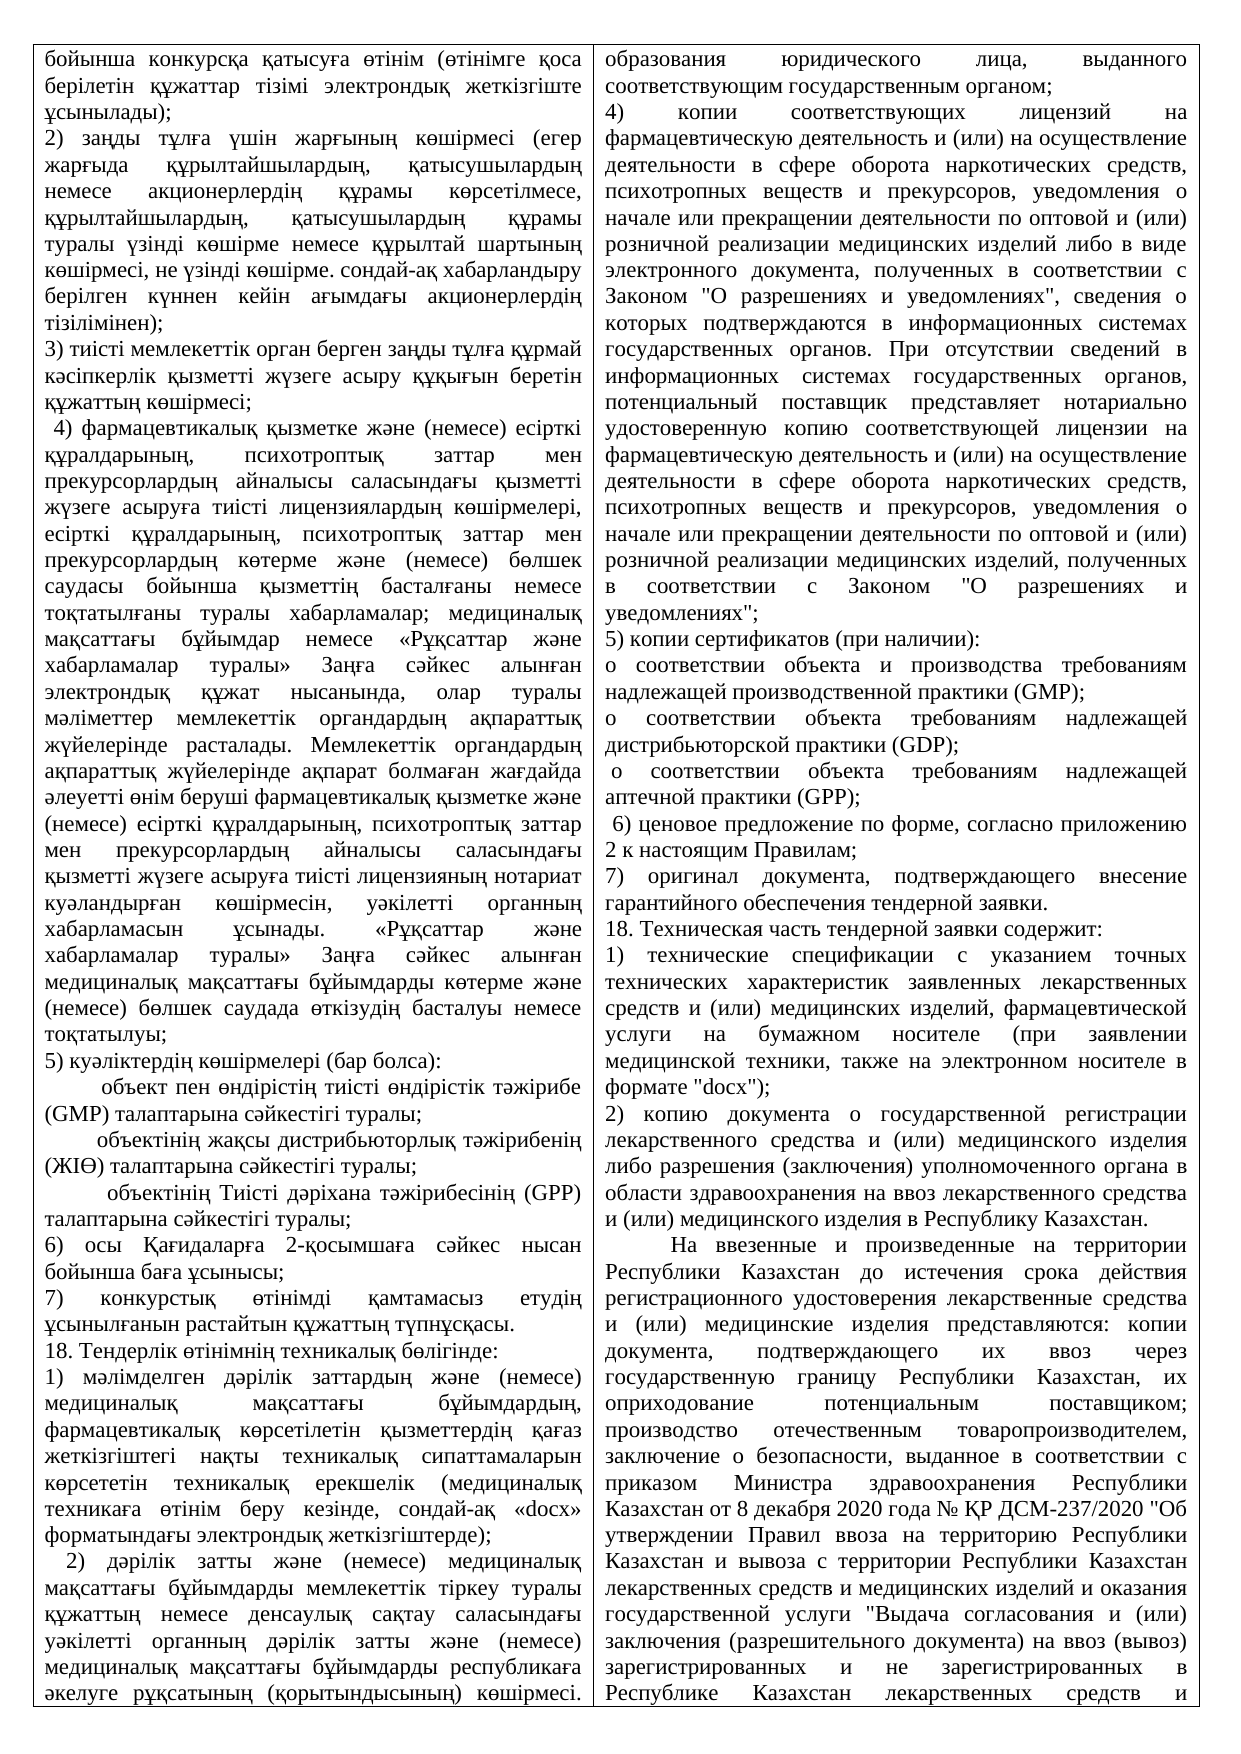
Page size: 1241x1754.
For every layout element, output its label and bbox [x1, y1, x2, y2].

table_header [594, 45, 1199, 1706]
table_header [34, 45, 593, 1706]
